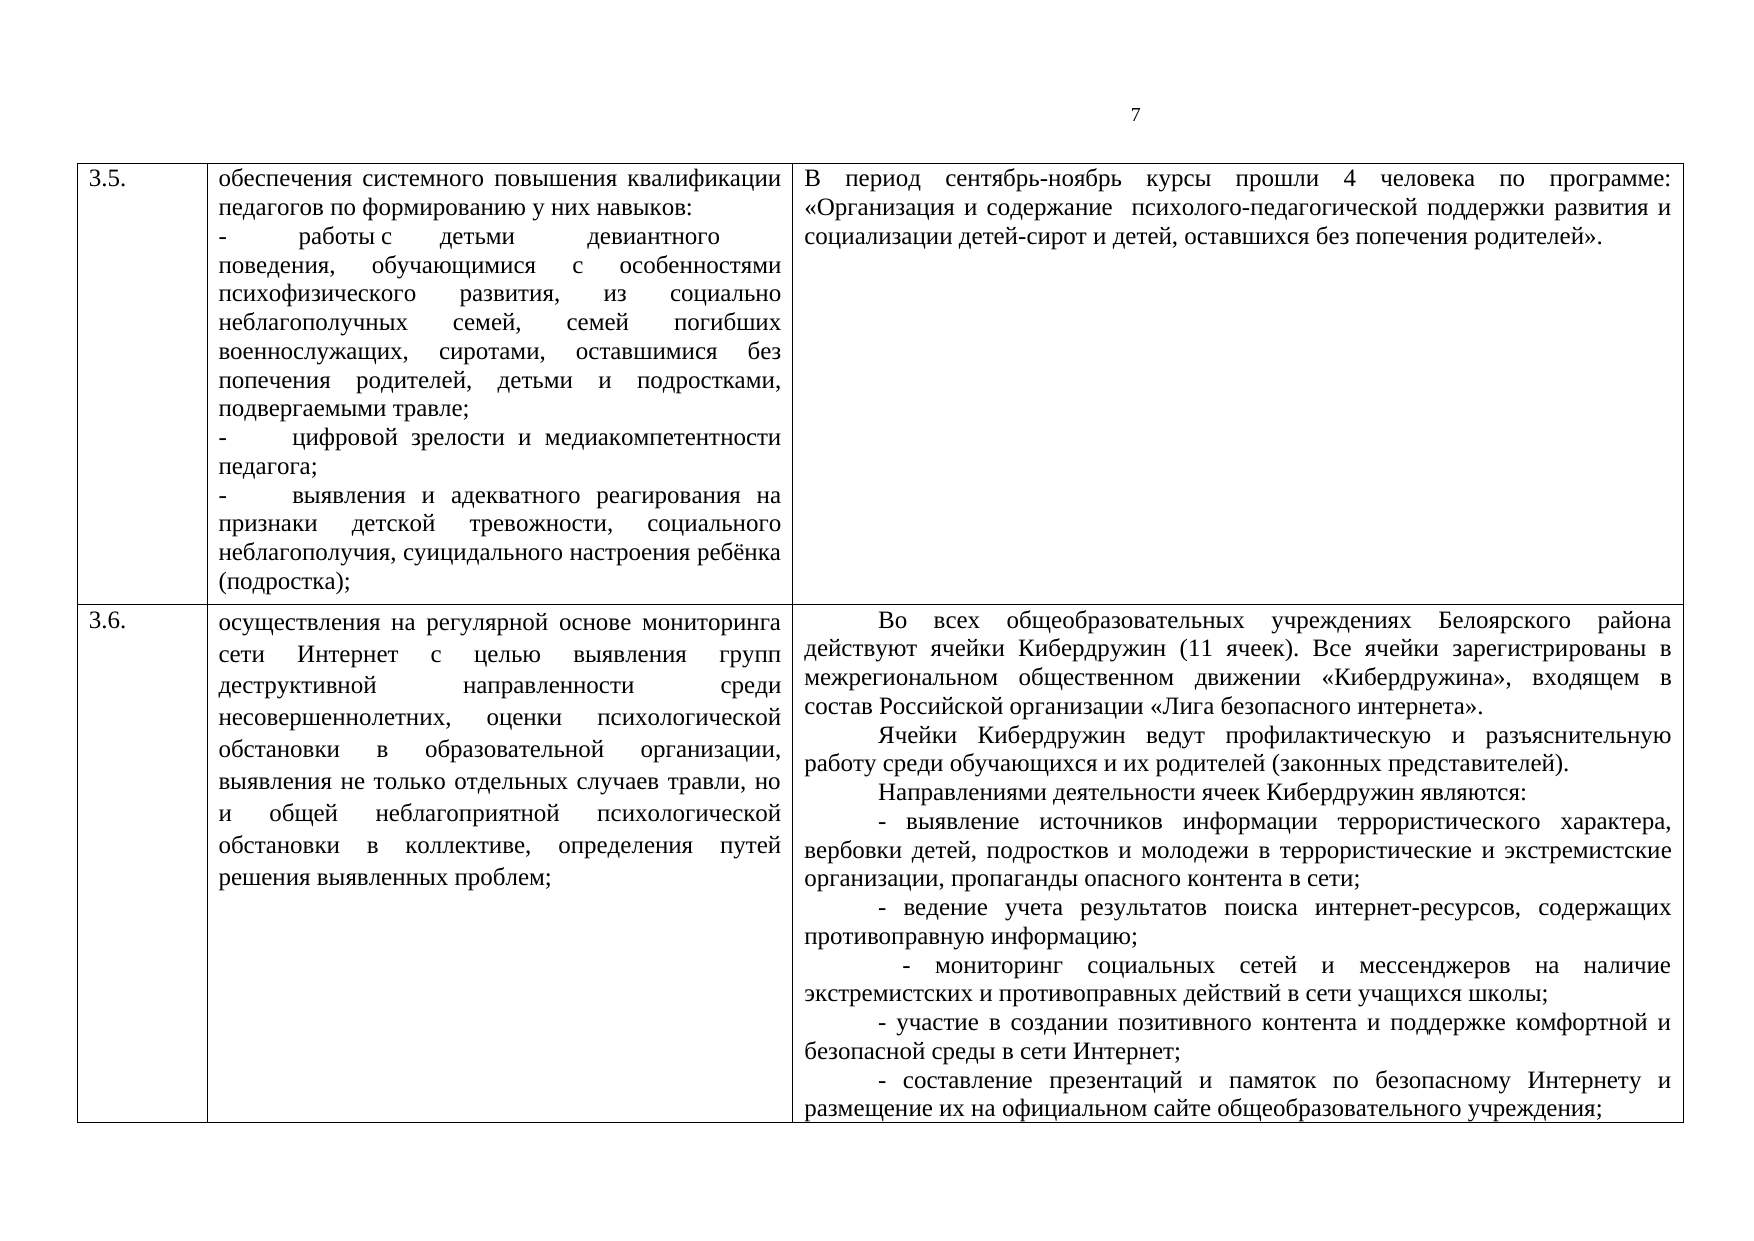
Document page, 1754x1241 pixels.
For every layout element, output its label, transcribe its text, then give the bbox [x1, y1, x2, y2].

table_cell В период сентябрь-ноябрь курсы прошли 4 человека по программе: «Организация и содержание психолого-педагогической поддержки развития и социализации детей-сирот и детей, оставшихся без попечения родителей». [793, 164, 1683, 604]
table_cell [793, 605, 1683, 1122]
table_cell 3.5. [78, 164, 207, 604]
table_cell обеспечения системного повышения квалификации педагогов по формированию у них навыков: - работы с детьми девиантного поведения, обучающимися с особенностями психофизического развития, из социально неблагополучных семей, семей погибших военнослужащих, сиротами, оставшимися без попечения родителей, детьми и подростками, подвергаемыми травле; - цифровой зрелости и медиакомпетентности педагога; - выявления и адекватного реагирования на признаки детской тревожности, социального неблагополучия, суицидального настроения ребёнка (подростка); [208, 164, 792, 604]
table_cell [208, 605, 792, 1122]
table_cell 3.6. [78, 605, 207, 1122]
